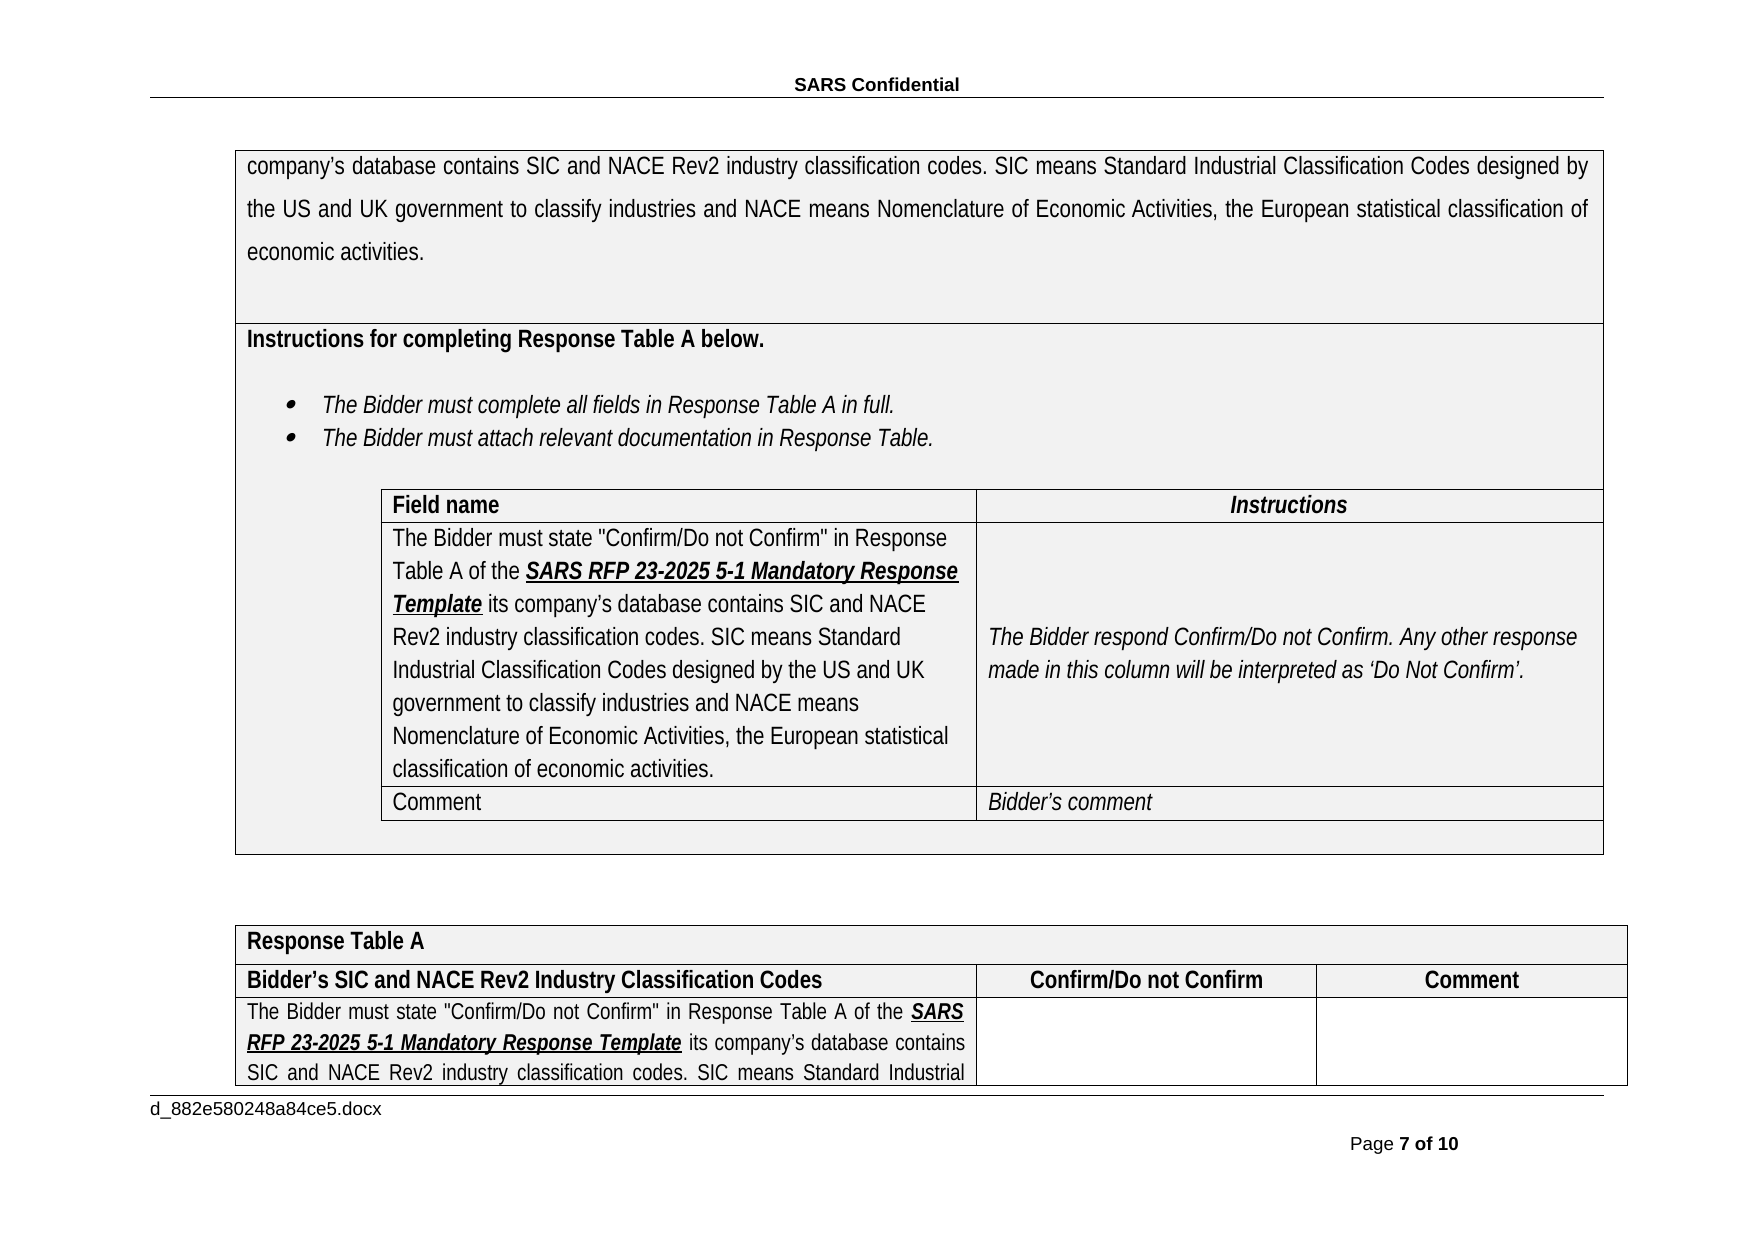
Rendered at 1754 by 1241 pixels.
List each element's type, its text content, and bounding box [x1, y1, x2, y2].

table_cell Bidder’s comment [977, 787, 1603, 820]
table_header Response Table A [236, 926, 1627, 964]
table_cell Instructions for completing Response Table A below. The Bidder must complete all fields in Response Table A in full. The Bidder must attach relevant documentation in Response Table. [236, 324, 1603, 489]
table_cell Instructions [977, 490, 1603, 522]
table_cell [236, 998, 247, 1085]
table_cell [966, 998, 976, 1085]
table_cell [236, 489, 381, 854]
table_cell Comment [382, 787, 976, 820]
table_cell The Bidder respond Confirm/Do not Confirm. Any other response made in this column will be interpreted as ‘Do Not Confirm’. [977, 523, 1603, 786]
table_cell Comment [1317, 965, 1627, 997]
table_cell Confirm/Do not Confirm [977, 965, 1316, 997]
table_cell [1317, 998, 1627, 1085]
table_cell [381, 821, 1603, 854]
table_cell [977, 998, 1316, 1085]
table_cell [236, 151, 1603, 323]
table_cell Bidder’s SIC and NACE Rev2 Industry Classification Codes [236, 965, 976, 997]
table_cell Field name [382, 490, 976, 522]
